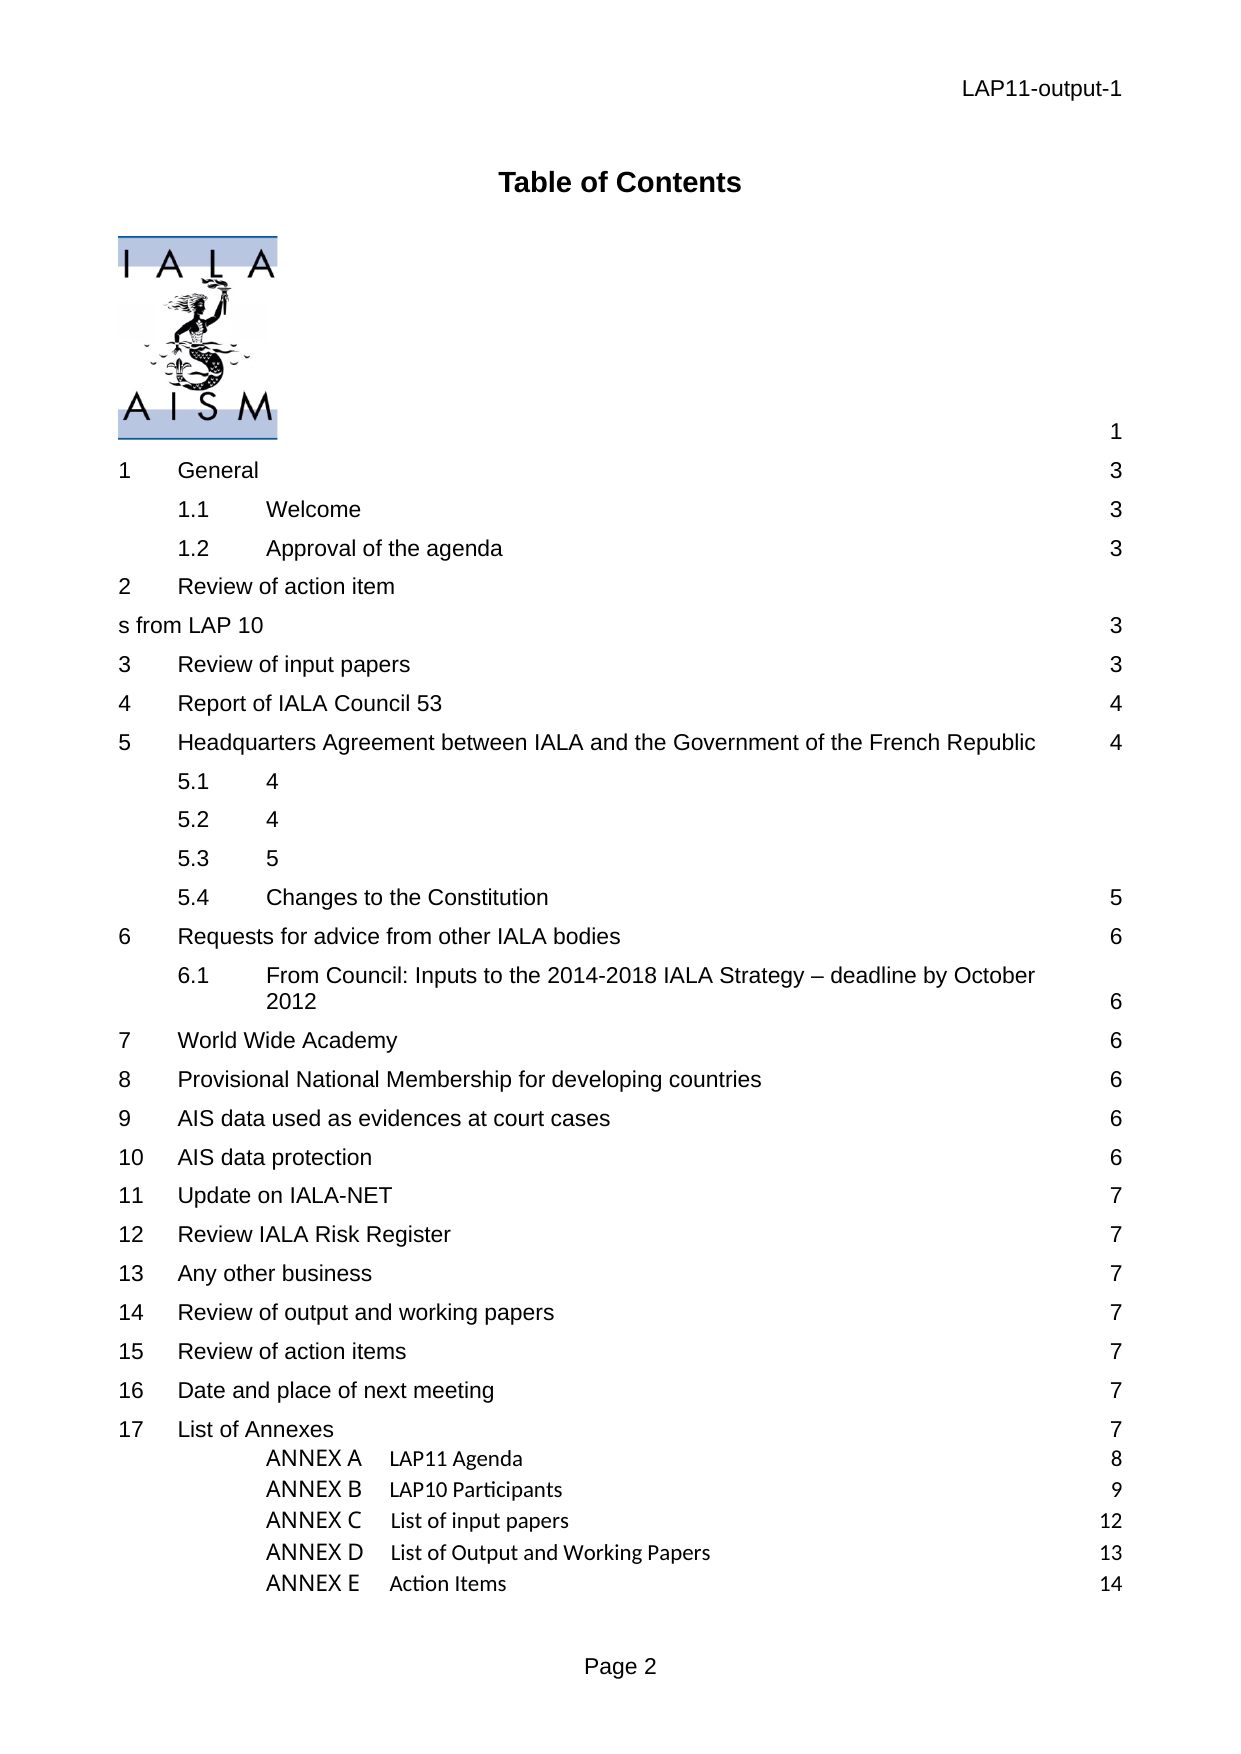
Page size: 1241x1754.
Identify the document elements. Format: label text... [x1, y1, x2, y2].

text 5.3 5 [177, 845, 1092, 872]
text ANNEX A LAP11 Agenda 8 [266, 1442, 1092, 1473]
text ANNEX D List of Output and Working Papers 13 [266, 1536, 1092, 1567]
text 5.2 4 [177, 806, 1092, 833]
text ANNEX E Action Items 14 [266, 1567, 1092, 1598]
text 1 General 3 [118, 457, 1092, 483]
text 17 List of Annexes 7 [118, 1416, 1092, 1442]
text 2 Review of action item [118, 573, 1092, 600]
text 6 Requests for advice from other IALA bodies 6 [118, 923, 1092, 949]
text 13 Any other business 7 [118, 1260, 1092, 1287]
text ANNEX C List of input papers 12 [266, 1504, 1092, 1536]
text 6.1 From Council: Inputs to the 2014-2018 IALA Strategy – deadline by October 2012 6 [177, 962, 1092, 1014]
text 14 Review of output and working papers 7 [118, 1299, 1092, 1325]
text 5.4 Changes to the Constitution 5 [177, 884, 1092, 911]
text 8 Provisional National Membership for developing countries 6 [118, 1066, 1092, 1092]
text 12 Review IALA Risk Register 7 [118, 1221, 1092, 1248]
text 16 Date and place of next meeting 7 [118, 1377, 1092, 1403]
text ANNEX B LAP10 Participants 9 [266, 1473, 1092, 1504]
picture [118, 236, 278, 440]
text 5 Headquarters Agreement between IALA and the Government of the French Republic 4 [118, 729, 1092, 755]
text 7 World Wide Academy 6 [118, 1027, 1092, 1053]
text 15 Review of action items 7 [118, 1338, 1092, 1364]
text 1.1 Welcome 3 [177, 496, 1092, 522]
text 11 Update on IALA-NET 7 [118, 1182, 1092, 1209]
text 1 [118, 236, 1092, 444]
text 5.1 4 [177, 768, 1092, 794]
text 1.2 Approval of the agenda 3 [177, 534, 1092, 561]
text 9 AIS data used as evidences at court cases 6 [118, 1105, 1092, 1131]
text 4 Report of IALA Council 53 4 [118, 690, 1092, 716]
title Table of Contents [118, 165, 1122, 199]
text s from LAP 10 3 [118, 612, 1092, 638]
text 3 Review of input papers 3 [118, 651, 1092, 677]
text 10 AIS data protection 6 [118, 1144, 1092, 1170]
